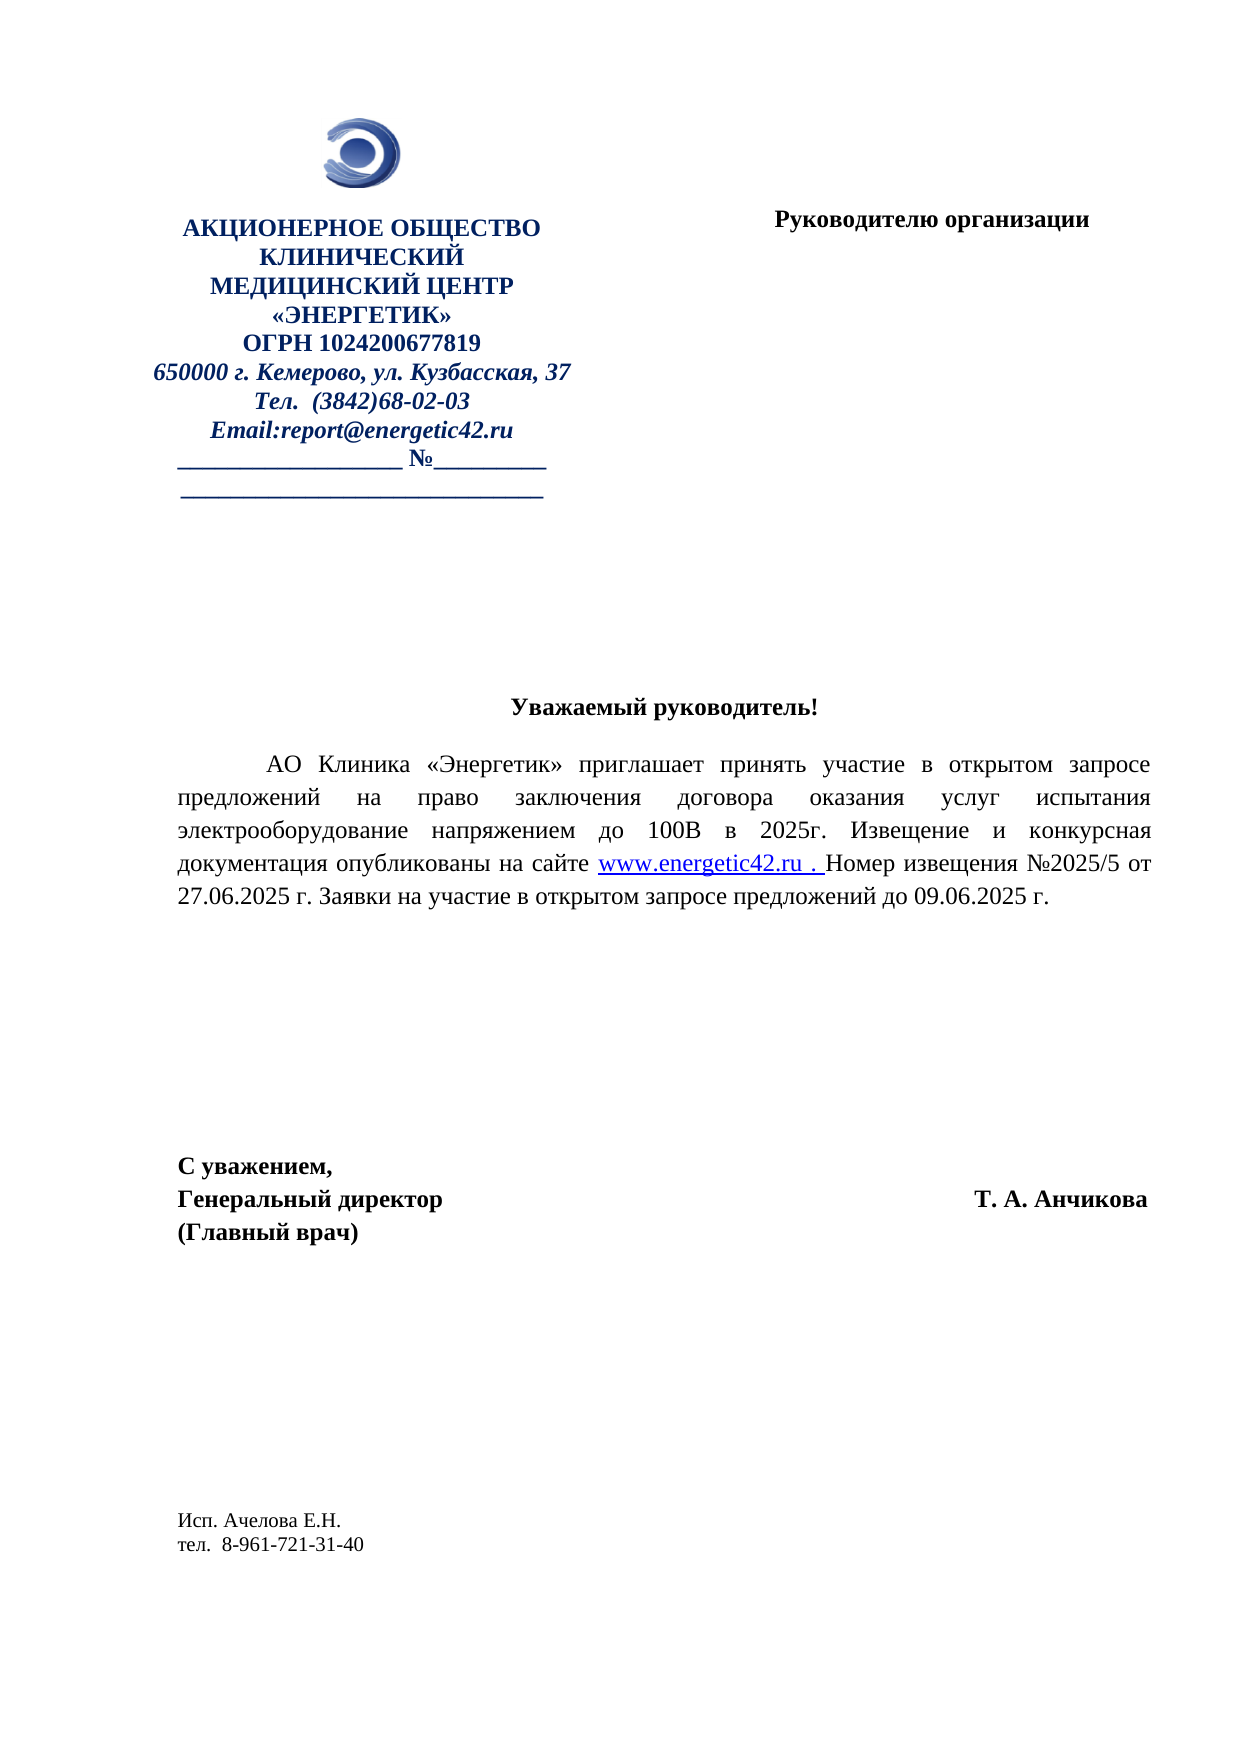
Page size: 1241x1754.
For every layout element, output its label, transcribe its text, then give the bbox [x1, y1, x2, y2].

text Генеральный директор Т. А. Анчикова [177, 1184, 1152, 1213]
text Уважаемый руководитель! [177, 692, 1152, 721]
text С уважением, [177, 1151, 1152, 1180]
text Исп. Ачелова Е.Н. [177, 1508, 1152, 1532]
text АО Клиника «Энергетик» приглашает принять участие в открытом запросе предложений на право заключения договора оказания услуг испытания электрооборудование напряжением до 100В в 2025г. Извещение и конкурсная документация опубликованы на сайте www.energetic42.ru . Номер извещения №2025/5 от 27.06.2025 г. Заявки на участие в открытом запросе предложений до 09.06.2025 г. [177, 749, 1152, 910]
table_header АКЦИОНЕРНОЕ ОБЩЕСТВО КЛИНИЧЕСКИЙ МЕДИЦИНСКИЙ ЦЕНТР «ЭНЕРГЕТИК» ОГРН 1024200677819 650000 г. Кемерово, ул. Кузбасская, 37 Тел. (3842)68-02-03 Email:report@energetic42.ru __________________ №_________ _____________________________ [103, 118, 620, 558]
text (Главный врач) [177, 1217, 1152, 1246]
table_header Руководителю организации [620, 118, 1196, 558]
text тел. 8-961-721-31-40 [177, 1532, 1152, 1556]
picture [321, 118, 403, 188]
